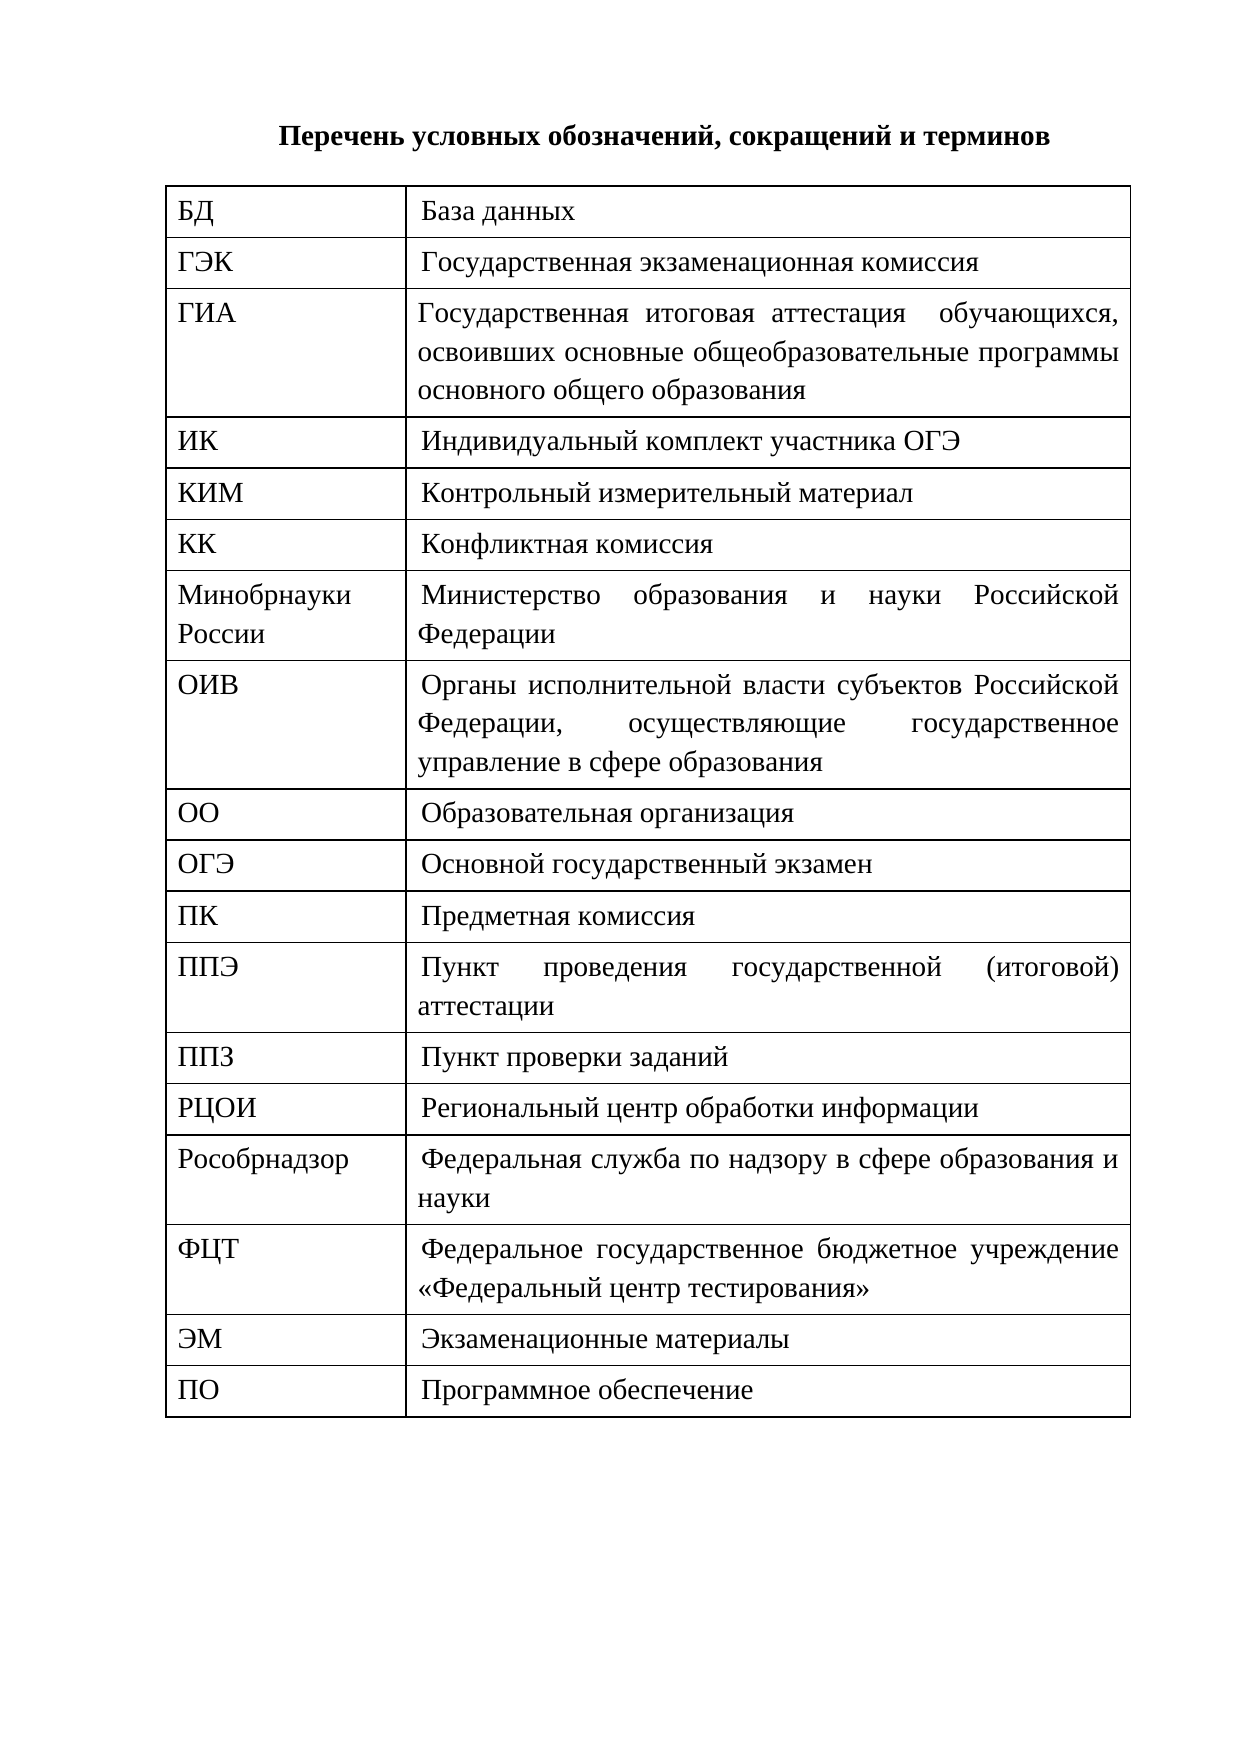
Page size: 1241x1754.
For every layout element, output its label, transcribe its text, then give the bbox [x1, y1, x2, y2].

table_cell Государственная экзаменационная комиссия [407, 238, 1130, 288]
table_cell Федеральное государственное бюджетное учреждение «Федеральный центр тестирования» [407, 1225, 1130, 1313]
table_cell КК [167, 520, 405, 570]
table_cell Региональный центр обработки информации [407, 1084, 1130, 1134]
table_cell Федеральная служба по надзору в сфере образования и науки [407, 1136, 1130, 1224]
table_cell ОИВ [167, 661, 405, 788]
table_cell Минобрнауки России [167, 571, 405, 659]
table_cell Программное обеспечение [407, 1366, 1130, 1416]
table_header БД [167, 187, 405, 236]
table_cell ППЭ [167, 943, 405, 1031]
table_cell ГЭК [167, 238, 405, 288]
table_cell РЦОИ [167, 1084, 405, 1134]
table_cell Государственная итоговая аттестация обучающихся, освоивших основные общеобразовательные программы основного общего образования [407, 289, 1130, 416]
table_cell Органы исполнительной власти субъектов Российской Федерации, осуществляющие государственное управление в сфере образования [407, 661, 1130, 788]
table_cell ИК [167, 418, 405, 467]
table_cell КИМ [167, 469, 405, 518]
table_cell Предметная комиссия [407, 892, 1130, 942]
table_cell ПО [167, 1366, 405, 1416]
table_cell ГИА [167, 289, 405, 416]
table_cell Индивидуальный комплект участника ОГЭ [407, 418, 1130, 467]
table_cell Пункт проверки заданий [407, 1033, 1130, 1083]
text Перечень условных обозначений, сокращений и терминов [177, 118, 1152, 152]
table_cell ППЗ [167, 1033, 405, 1083]
table_cell Пункт проведения государственной (итоговой) аттестации [407, 943, 1130, 1031]
table_header База данных [407, 187, 1130, 236]
table_cell Рособрнадзор [167, 1136, 405, 1224]
table_cell ОГЭ [167, 841, 405, 890]
table_cell ПК [167, 892, 405, 942]
table_cell Конфликтная комиссия [407, 520, 1130, 570]
table_cell ЭМ [167, 1315, 405, 1365]
table_cell ОО [167, 790, 405, 839]
table_cell Образовательная организация [407, 790, 1130, 839]
table_cell Основной государственный экзамен [407, 841, 1130, 890]
table_cell Министерство образования и науки Российской Федерации [407, 571, 1130, 659]
table_cell Контрольный измерительный материал [407, 469, 1130, 518]
table_cell ФЦТ [167, 1225, 405, 1313]
table_cell Экзаменационные материалы [407, 1315, 1130, 1365]
